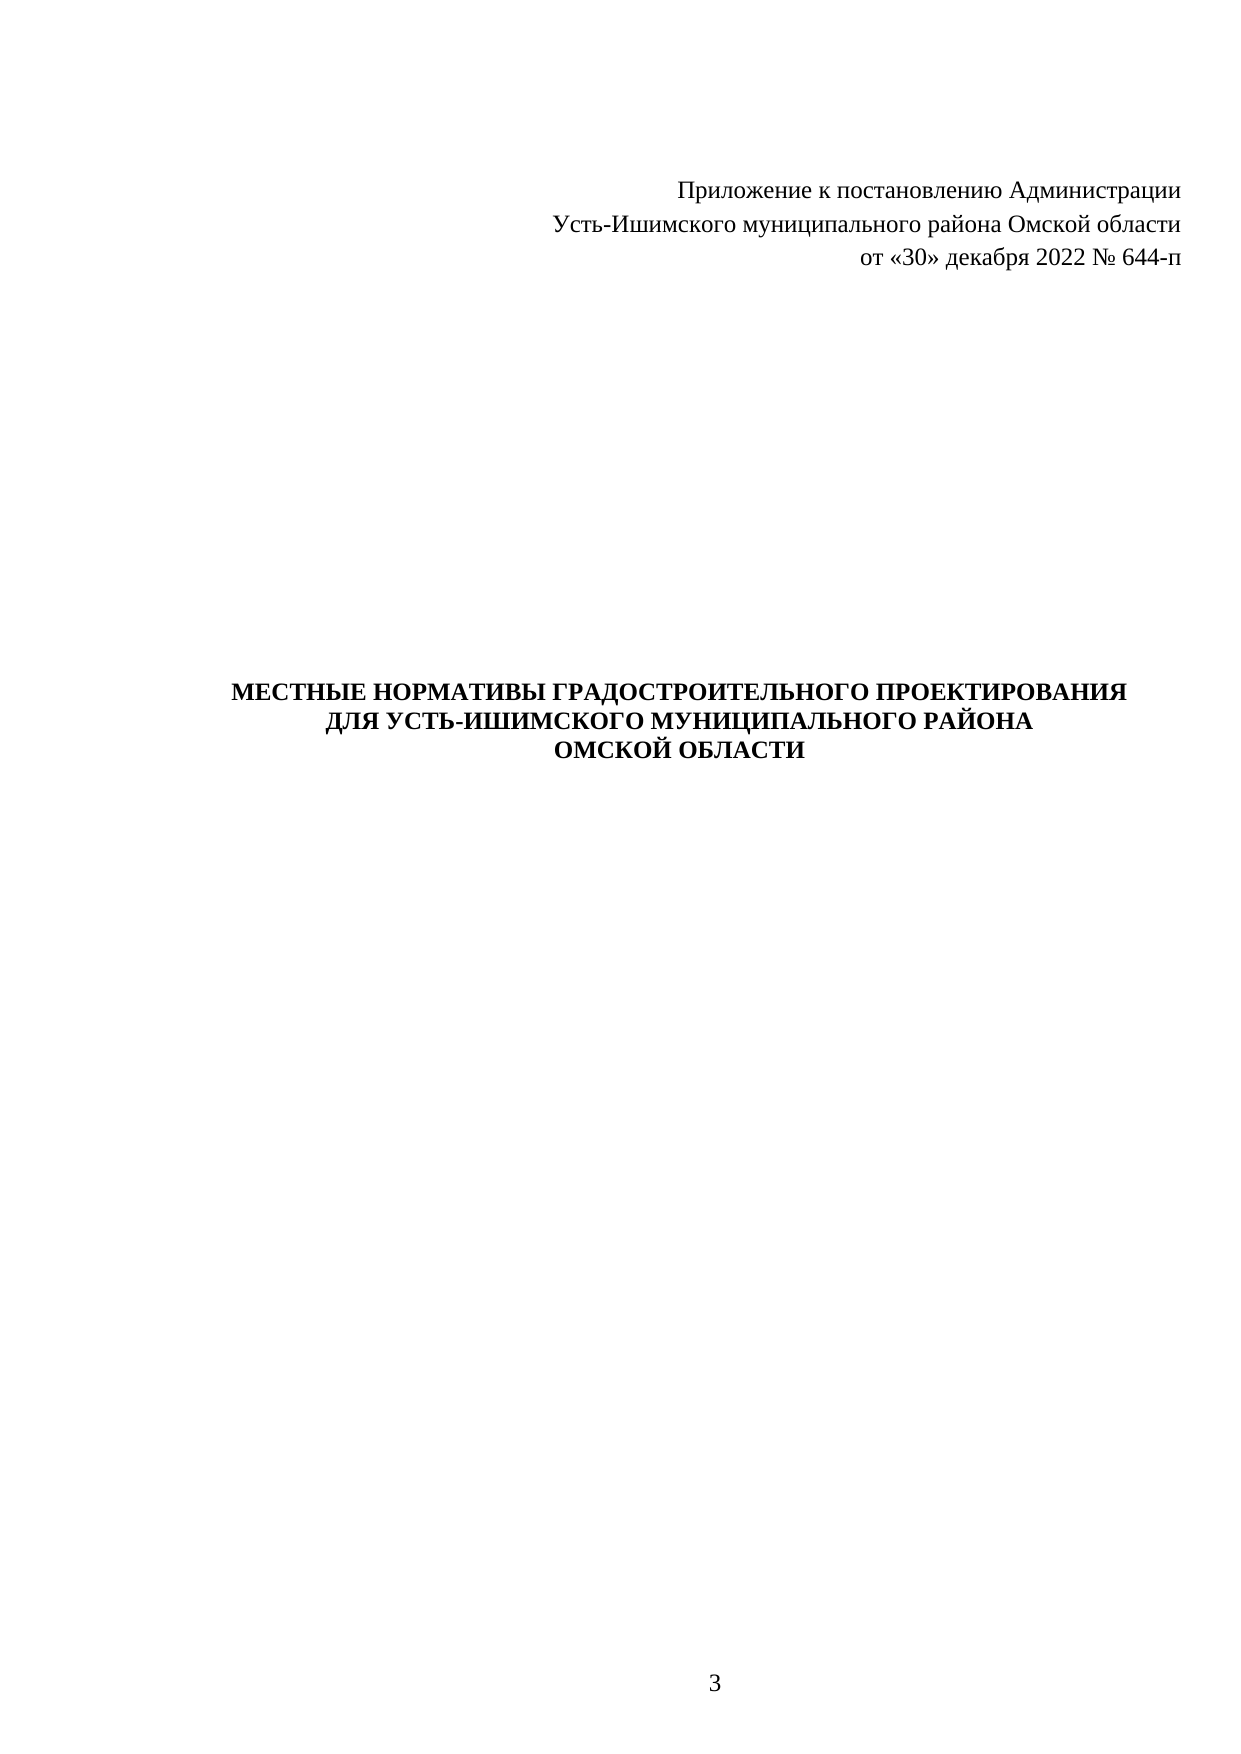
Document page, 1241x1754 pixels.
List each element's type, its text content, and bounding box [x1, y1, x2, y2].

text ДЛЯ УСТЬ-ИШИМСКОГО МУНИЦИПАЛЬНОГО РАЙОНА [177, 706, 1181, 735]
text Приложение к постановлению Администрации [177, 176, 1181, 204]
text от «30» декабря 2022 № 644-п [177, 242, 1181, 270]
text ОМСКОЙ ОБЛАСТИ [177, 735, 1181, 763]
text Усть-Ишимского муниципального района Омской области [177, 209, 1181, 237]
text МЕСТНЫЕ НОРМАТИВЫ ГРАДОСТРОИТЕЛЬНОГО ПРОЕКТИРОВАНИЯ [177, 677, 1181, 706]
